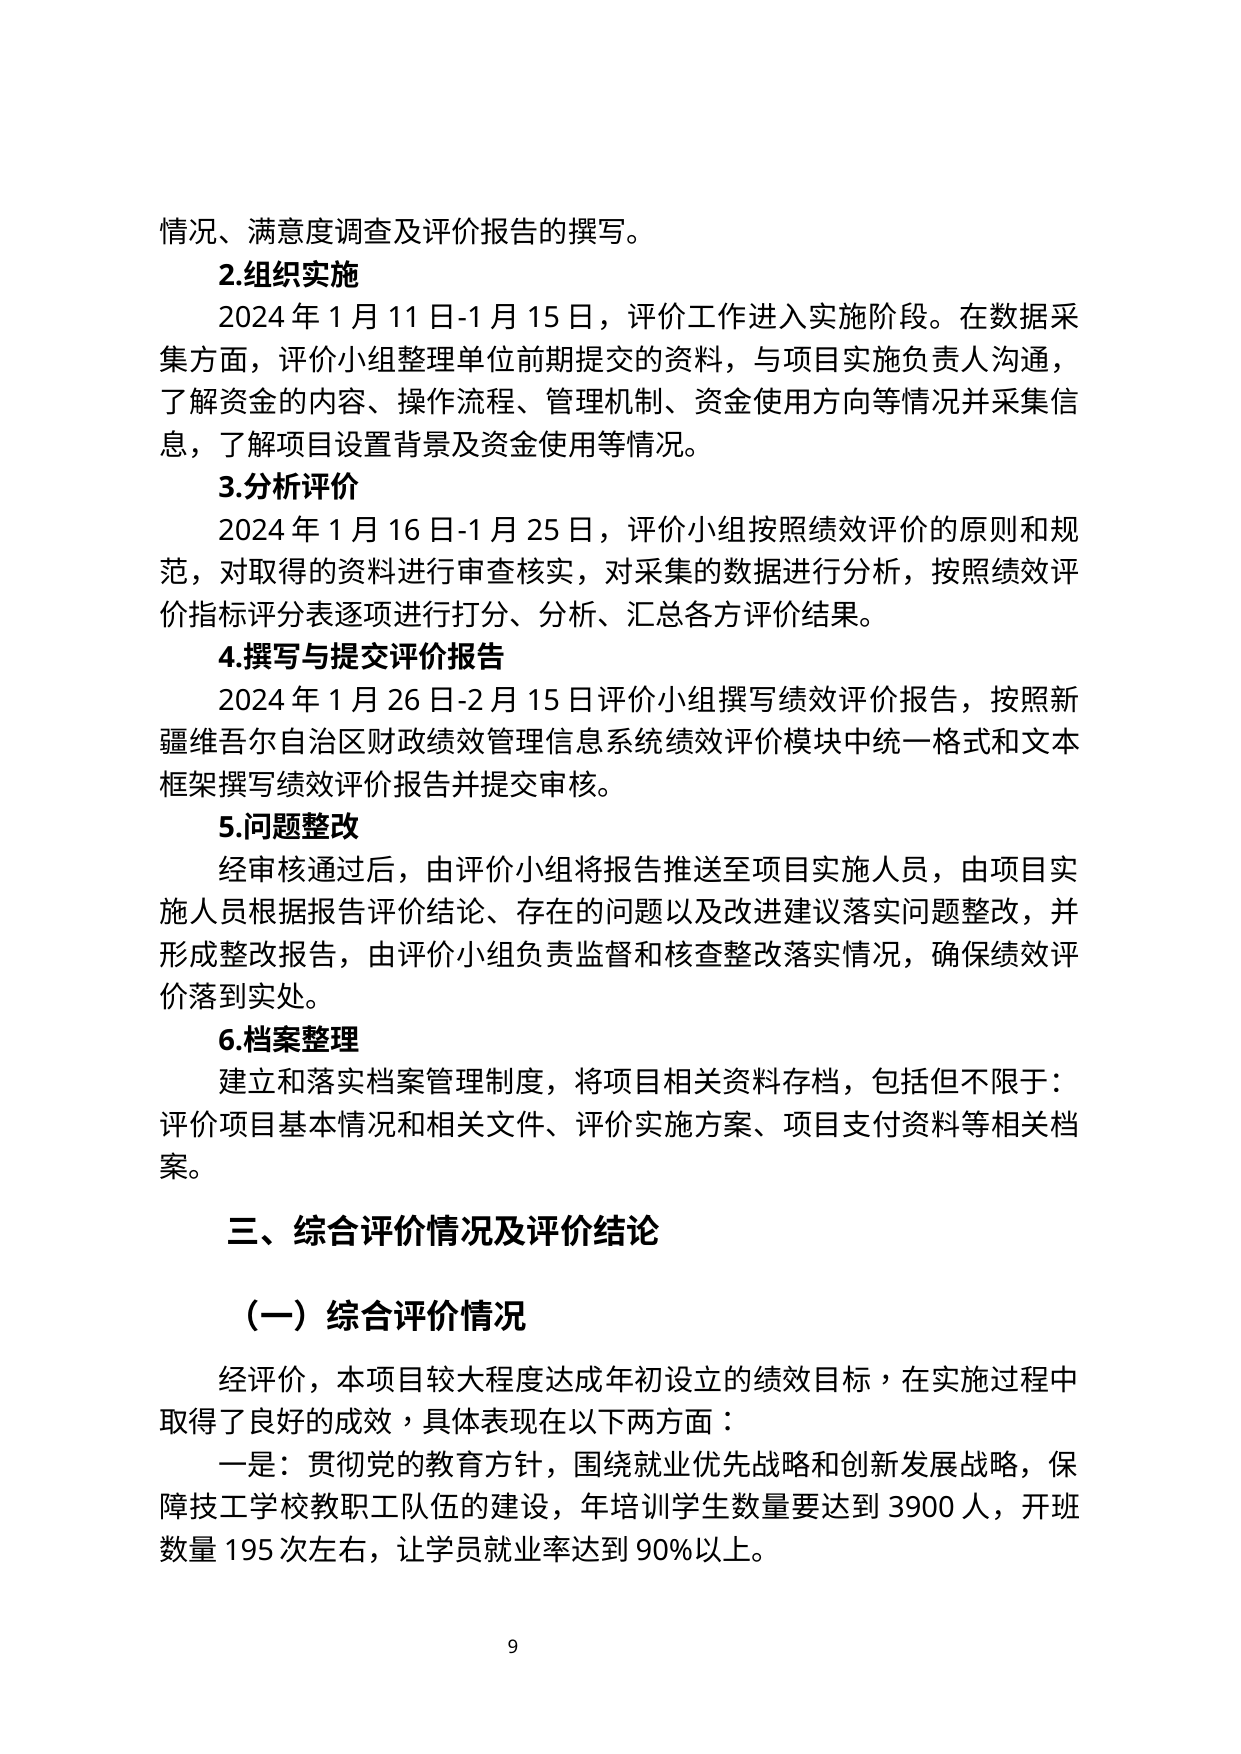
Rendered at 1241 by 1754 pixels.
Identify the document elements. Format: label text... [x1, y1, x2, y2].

subtitle （一）综合评价情况 [159, 1271, 1081, 1356]
text 建立和落实档案管理制度，将项目相关资料存档，包括但不限于：评价项目基本情况和相关文件、评价实施方案、项目支付资料等相关档案。 [159, 1059, 1081, 1186]
text 一是：贯彻党的教育方针，围绕就业优先战略和创新发展战略，保障技工学校教职工队伍的建设，年培训学生数量要达到3900人，开班数量195次左右，让学员就业率达到90%以上。 [159, 1441, 1081, 1569]
text 2024年1月26日-2月15日评价小组撰写绩效评价报告，按照新疆维吾尔自治区财政绩效管理信息系统绩效评价模块中统一格式和文本框架撰写绩效评价报告并提交审核。 [159, 676, 1081, 804]
subtitle 6.档案整理 [159, 1016, 1081, 1059]
subtitle 4.撰写与提交评价报告 [159, 634, 1081, 676]
subtitle 5.问题整改 [159, 804, 1081, 846]
subtitle 综合评价情况及评价结论 [159, 1186, 1081, 1271]
text 2024年1月16日-1月25日，评价小组按照绩效评价的原则和规范，对取得的资料进行审查核实，对采集的数据进行分析，按照绩效评价指标评分表逐项进行打分、分析、汇总各方评价结果。 [159, 506, 1081, 634]
text 经审核通过后，由评价小组将报告推送至项目实施人员，由项目实施人员根据报告评价结论、存在的问题以及改进建议落实问题整改，并形成整改报告，由评价小组负责监督和核查整改落实情况，确保绩效评价落到实处。 [159, 846, 1081, 1016]
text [159, 209, 1081, 251]
subtitle 3.分析评价 [159, 464, 1081, 506]
text 2024年1月11日-1月15日，评价工作进入实施阶段。在数据采集方面，评价小组整理单位前期提交的资料，与项目实施负责人沟通，了解资金的内容、操作流程、管理机制、资金使用方向等情况并采集信息，了解项目设置背景及资金使用等情况。 [159, 294, 1081, 464]
subtitle 2.组织实施 [159, 251, 1081, 294]
text 经评价，本项目较大程度达成年初设立的绩效目标，在实施过程中取得了良好的成效，具体表现在以下两方面： [159, 1356, 1081, 1441]
